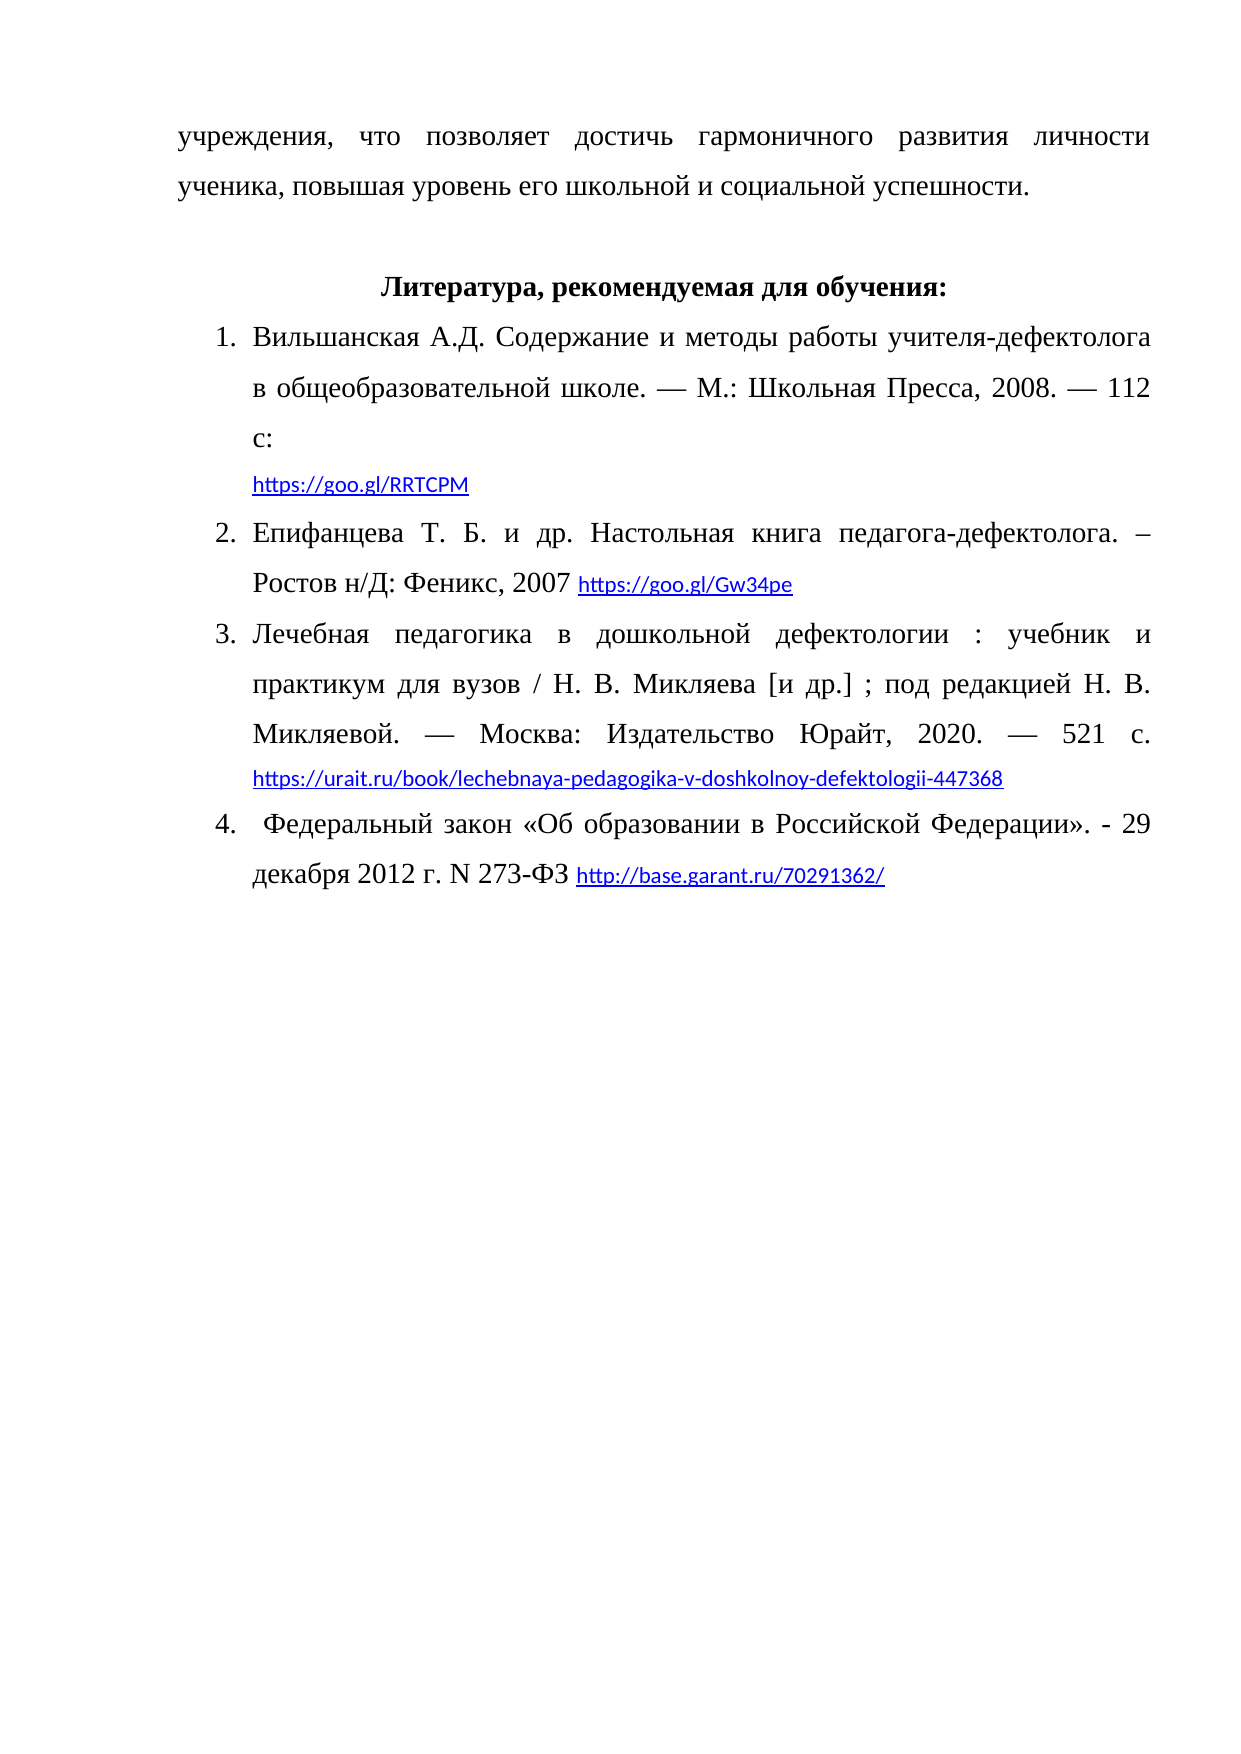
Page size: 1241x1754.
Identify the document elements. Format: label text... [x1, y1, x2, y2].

list Вильшанская А.Д. Содержание и методы работы учителя-дефектолога в общеобразовательной школе. — М.: Школьная Пресса, 2008. — 112 с: [215, 319, 1152, 453]
list Федеральный закон «Об образовании в Российской Федерации». - 29 декабря 2012 г. N 273-ФЗ http://base.garant.ru/70291362/ [215, 806, 1152, 890]
list Лечебная педагогика в дошкольной дефектологии : учебник и практикум для вузов / Н. В. Микляева [и др.] ; под редакцией Н. В. Микляевой. — Москва: Издательство Юрайт, 2020. — 521 с. https://urait.ru/book/lechebnaya-pedagogika-v-doshkolnoy-defektologii-447368 [215, 616, 1152, 792]
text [177, 118, 1151, 202]
text Литература, рекомендуемая для обучения: [177, 269, 1152, 303]
list https://goo.gl/RRTCPM [252, 470, 1152, 498]
list Епифанцева Т. Б. и др. Настольная книга педагога-дефектолога. – Ростов н/Д: Феникс, 2007 https://goo.gl/Gw34pe [215, 515, 1152, 599]
